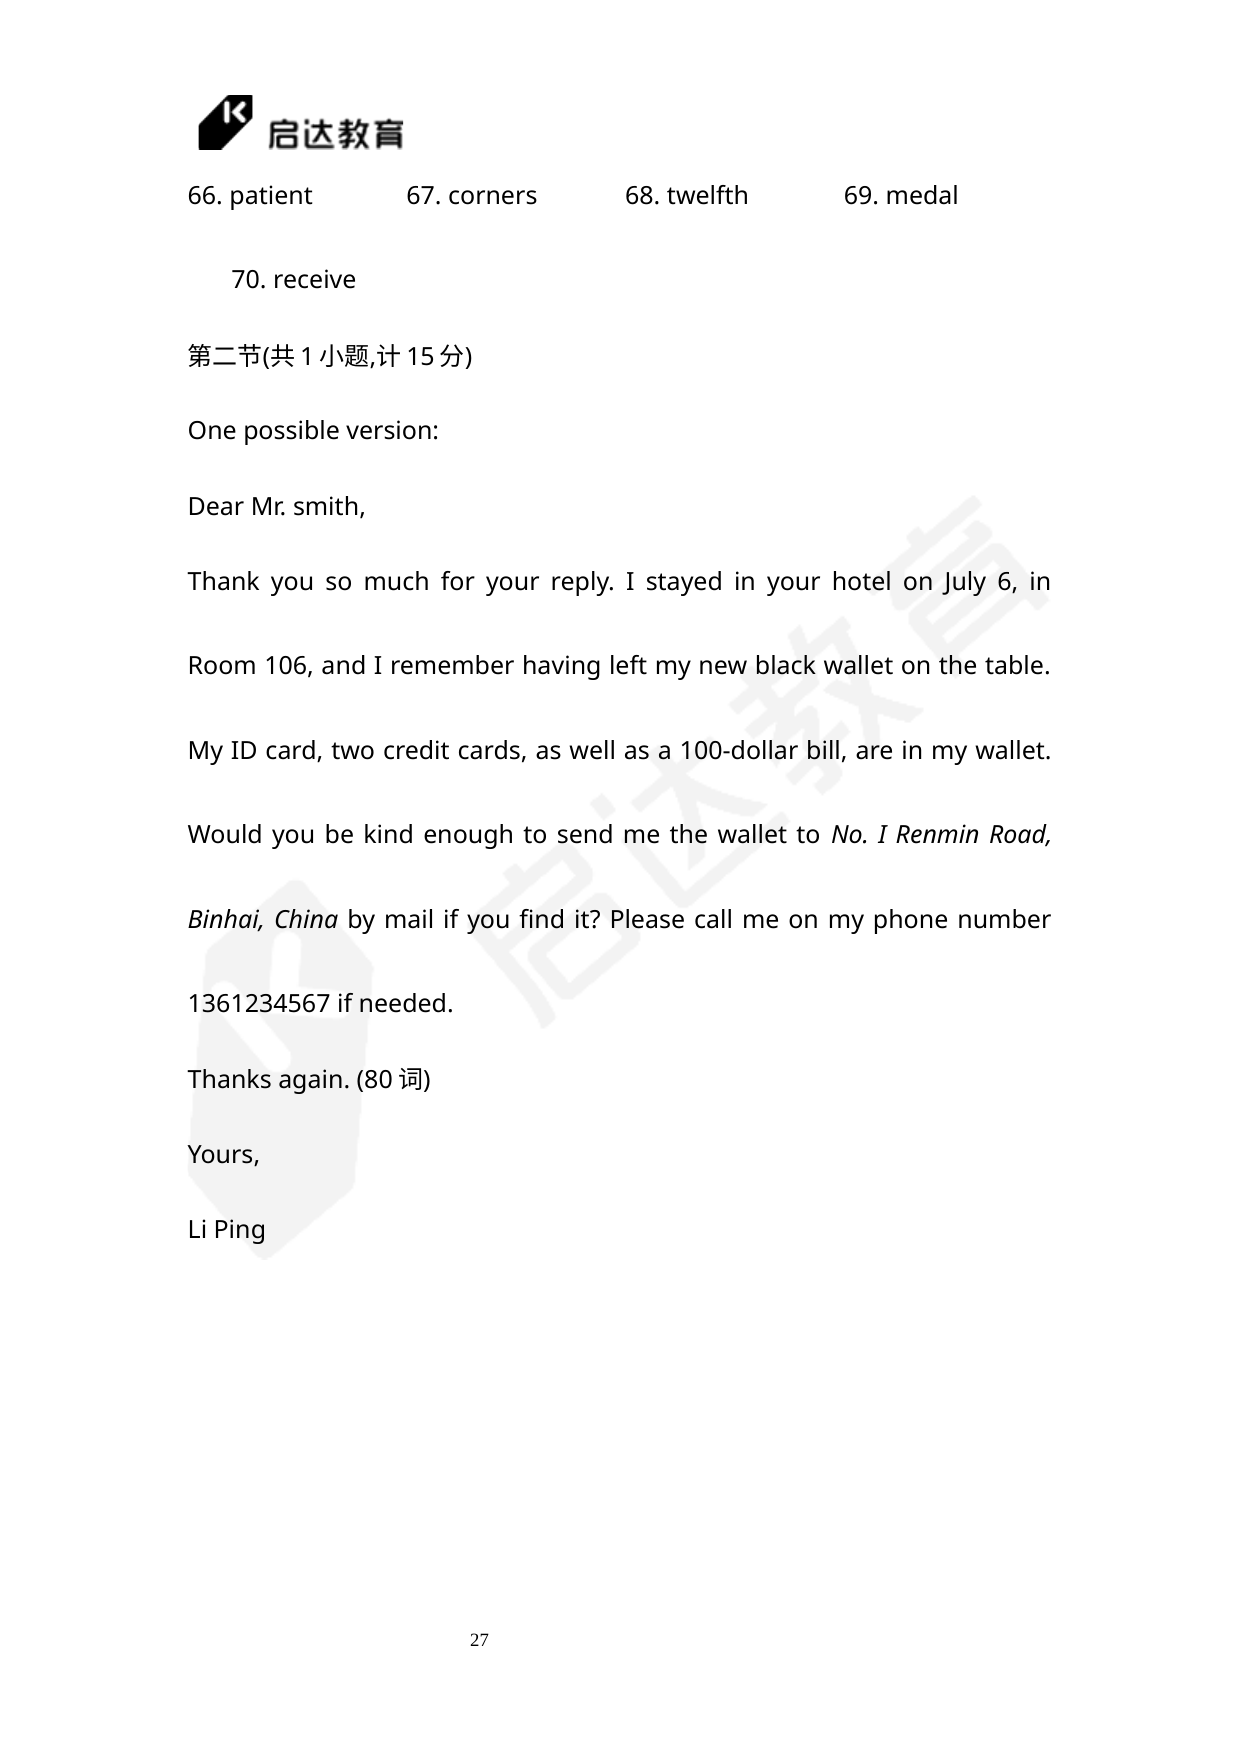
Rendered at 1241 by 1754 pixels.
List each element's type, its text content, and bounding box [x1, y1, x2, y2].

text Dear Mr. smith, [187, 473, 1053, 538]
text 66. patient 67. corners 68. twelfth 69. medal 70. receive [187, 162, 1053, 311]
text Li Ping [187, 1197, 1053, 1262]
picture [198, 95, 404, 150]
text Thanks again. (80词) [187, 1046, 1053, 1111]
text Yours, [187, 1121, 1053, 1186]
text 第二节(共1小题,计15分) [187, 322, 1053, 387]
text Thank you so much for your reply. I stayed in your hotel on July 6, in Room 106, and I remember having left my new black wallet on the table. My ID card, two credit cards, as well as a 100-dollar bill, are in my wallet. Would you be kind enough to send me the wallet to No. I Renmin Road, Binhai, China by mail if you find it? Please call me on my phone number 1361234567 if needed. [187, 548, 1053, 1035]
text One possible version: [187, 397, 1053, 462]
